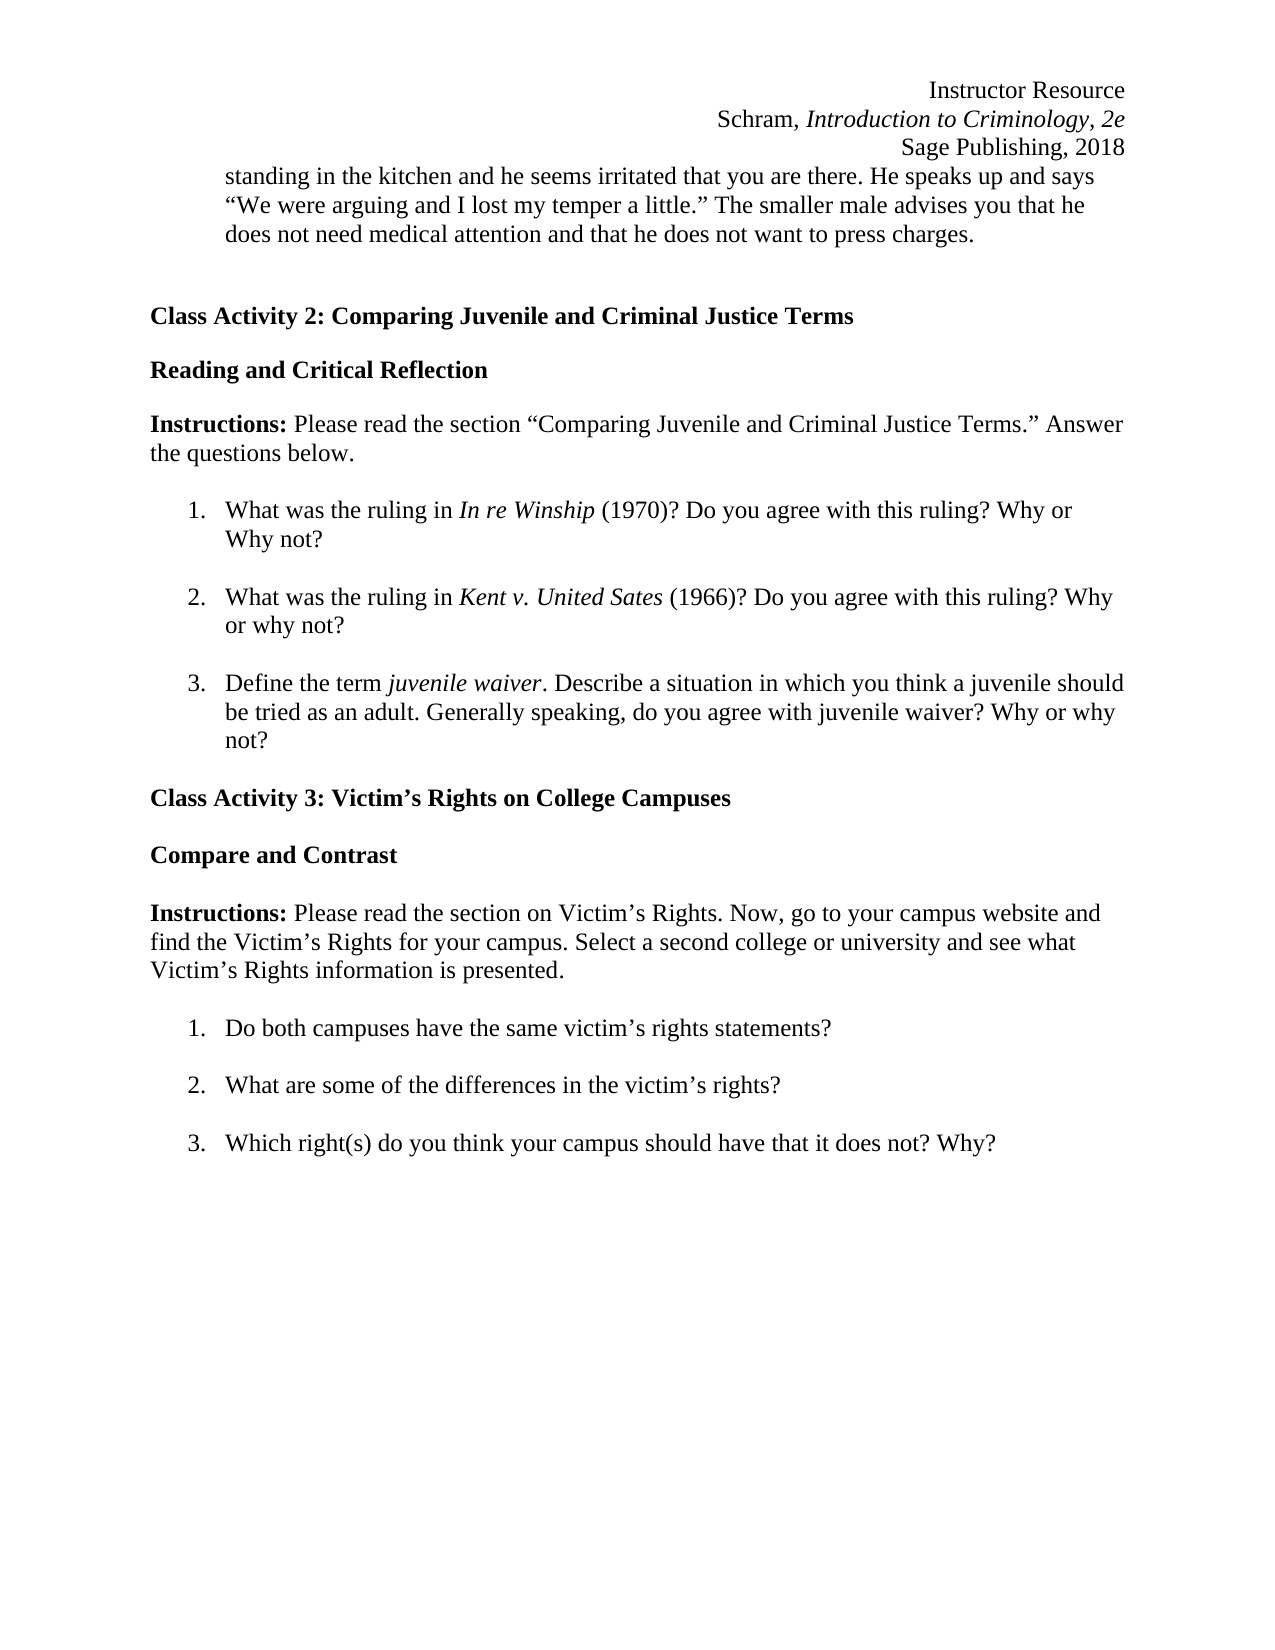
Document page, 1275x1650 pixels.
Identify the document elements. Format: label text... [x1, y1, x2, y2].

list Do both campuses have the same victim’s rights statements? [187, 1013, 1125, 1042]
list What was the ruling in In re Winship (1970)? Do you agree with this ruling? Why or Why not? [187, 495, 1125, 553]
list What was the ruling in Kent v. United Sates (1966)? Do you agree with this ruling? Why or why not? [187, 582, 1125, 639]
text Class Activity 2: Comparing Juvenile and Criminal Justice Terms [150, 301, 1125, 330]
list Define the term juvenile waiver. Describe a situation in which you think a juvenile should be tried as an adult. Generally speaking, do you agree with juvenile waiver? Why or why not? [187, 668, 1125, 754]
text Instructions: Please read the section on Victim’s Rights. Now, go to your campus website and find the Victim’s Rights for your campus. Select a second college or university and see what Victim’s Rights information is presented. [150, 898, 1125, 984]
text Reading and Critical Reflection [150, 355, 1125, 384]
text Compare and Contrast [150, 840, 1125, 869]
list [187, 161, 1125, 247]
text Class Activity 3: Victim’s Rights on College Campuses [150, 783, 1125, 812]
list What are some of the differences in the victim’s rights? [187, 1070, 1125, 1099]
list Which right(s) do you think your campus should have that it does not? Why? [187, 1128, 1125, 1157]
text Instructions: Please read the section “Comparing Juvenile and Criminal Justice Terms.” Answer the questions below. [150, 409, 1125, 467]
